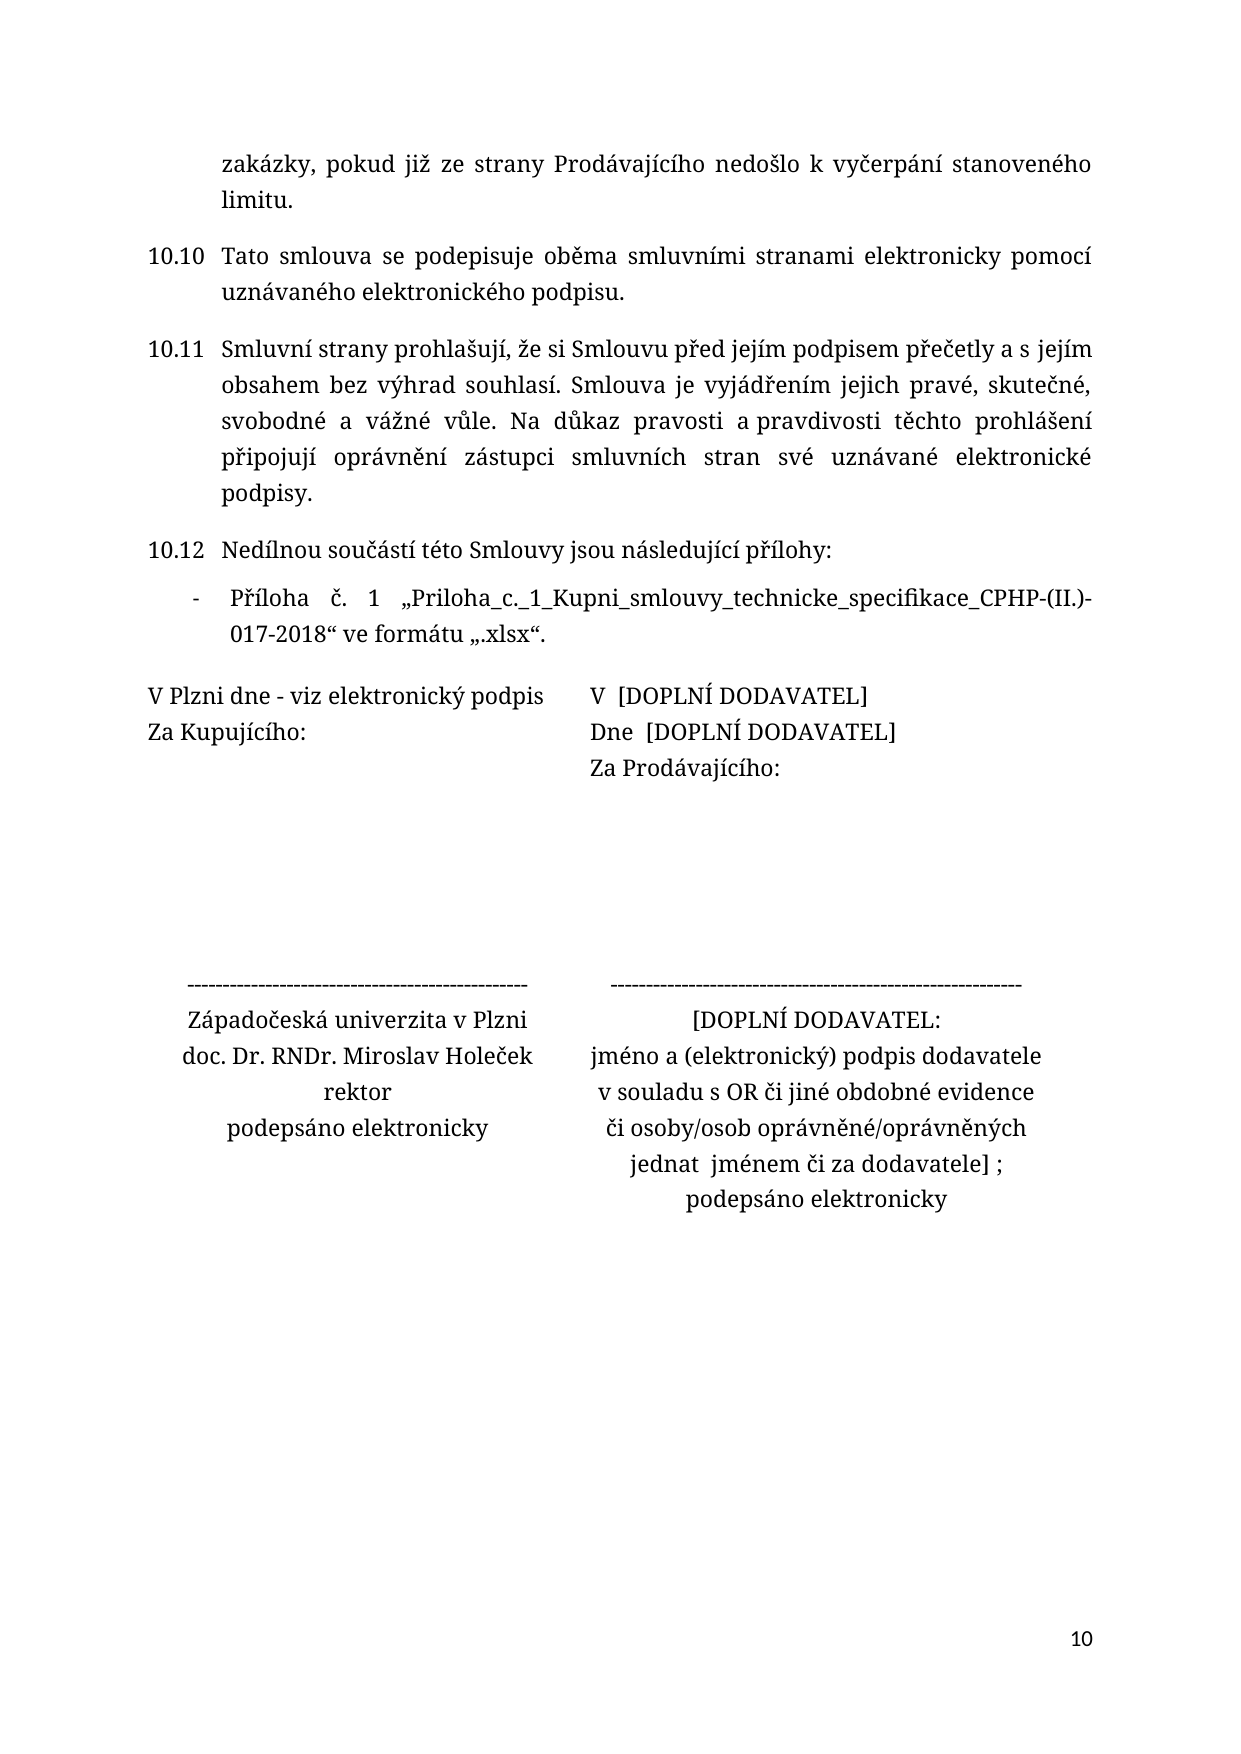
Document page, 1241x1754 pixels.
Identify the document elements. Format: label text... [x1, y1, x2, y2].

table_header V Plzni dne - viz elektronický podpis Za Kupujícího: ------------------------------------------------ Západočeská univerzita v Plzni doc. Dr. RNDr. Miroslav Holeček rektor podepsáno elektronicky [136, 680, 578, 1218]
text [148, 148, 1093, 215]
table_header V [DOPLNÍ DODAVATEL] Dne [DOPLNÍ DODAVATEL] Za Prodávajícího: ---------------------------------------------------------- [DOPLNÍ DODAVATEL: jméno a (elektronický) podpis dodavatele v souladu s OR či jiné obdobné evidence či osoby/osob oprávněné/oprávněných jednat jménem či za dodavatele] ; podepsáno elektronicky [579, 680, 1054, 1218]
text 10.11 Smluvní strany prohlašují, že si Smlouvu před jejím podpisem přečetly a s jejím obsahem bez výhrad souhlasí. Smlouva je vyjádřením jejich pravé, skutečné, svobodné a vážné vůle. Na důkaz pravosti a pravdivosti těchto prohlášení připojují oprávnění zástupci smluvních stran své uznávané elektronické podpisy. [148, 333, 1093, 508]
text 10.10 Tato smlouva se podepisuje oběma smluvními stranami elektronicky pomocí uznávaného elektronického podpisu. [148, 240, 1093, 307]
text 10.12 Nedílnou součástí této Smlouvy jsou následující přílohy: [148, 533, 1093, 565]
list Příloha č. 1 „Priloha_c._1_Kupni_smlouvy_technicke_specifikace_CPHP-(II.)-017-2018“ ve formátu „.xlsx“. [192, 582, 1093, 649]
